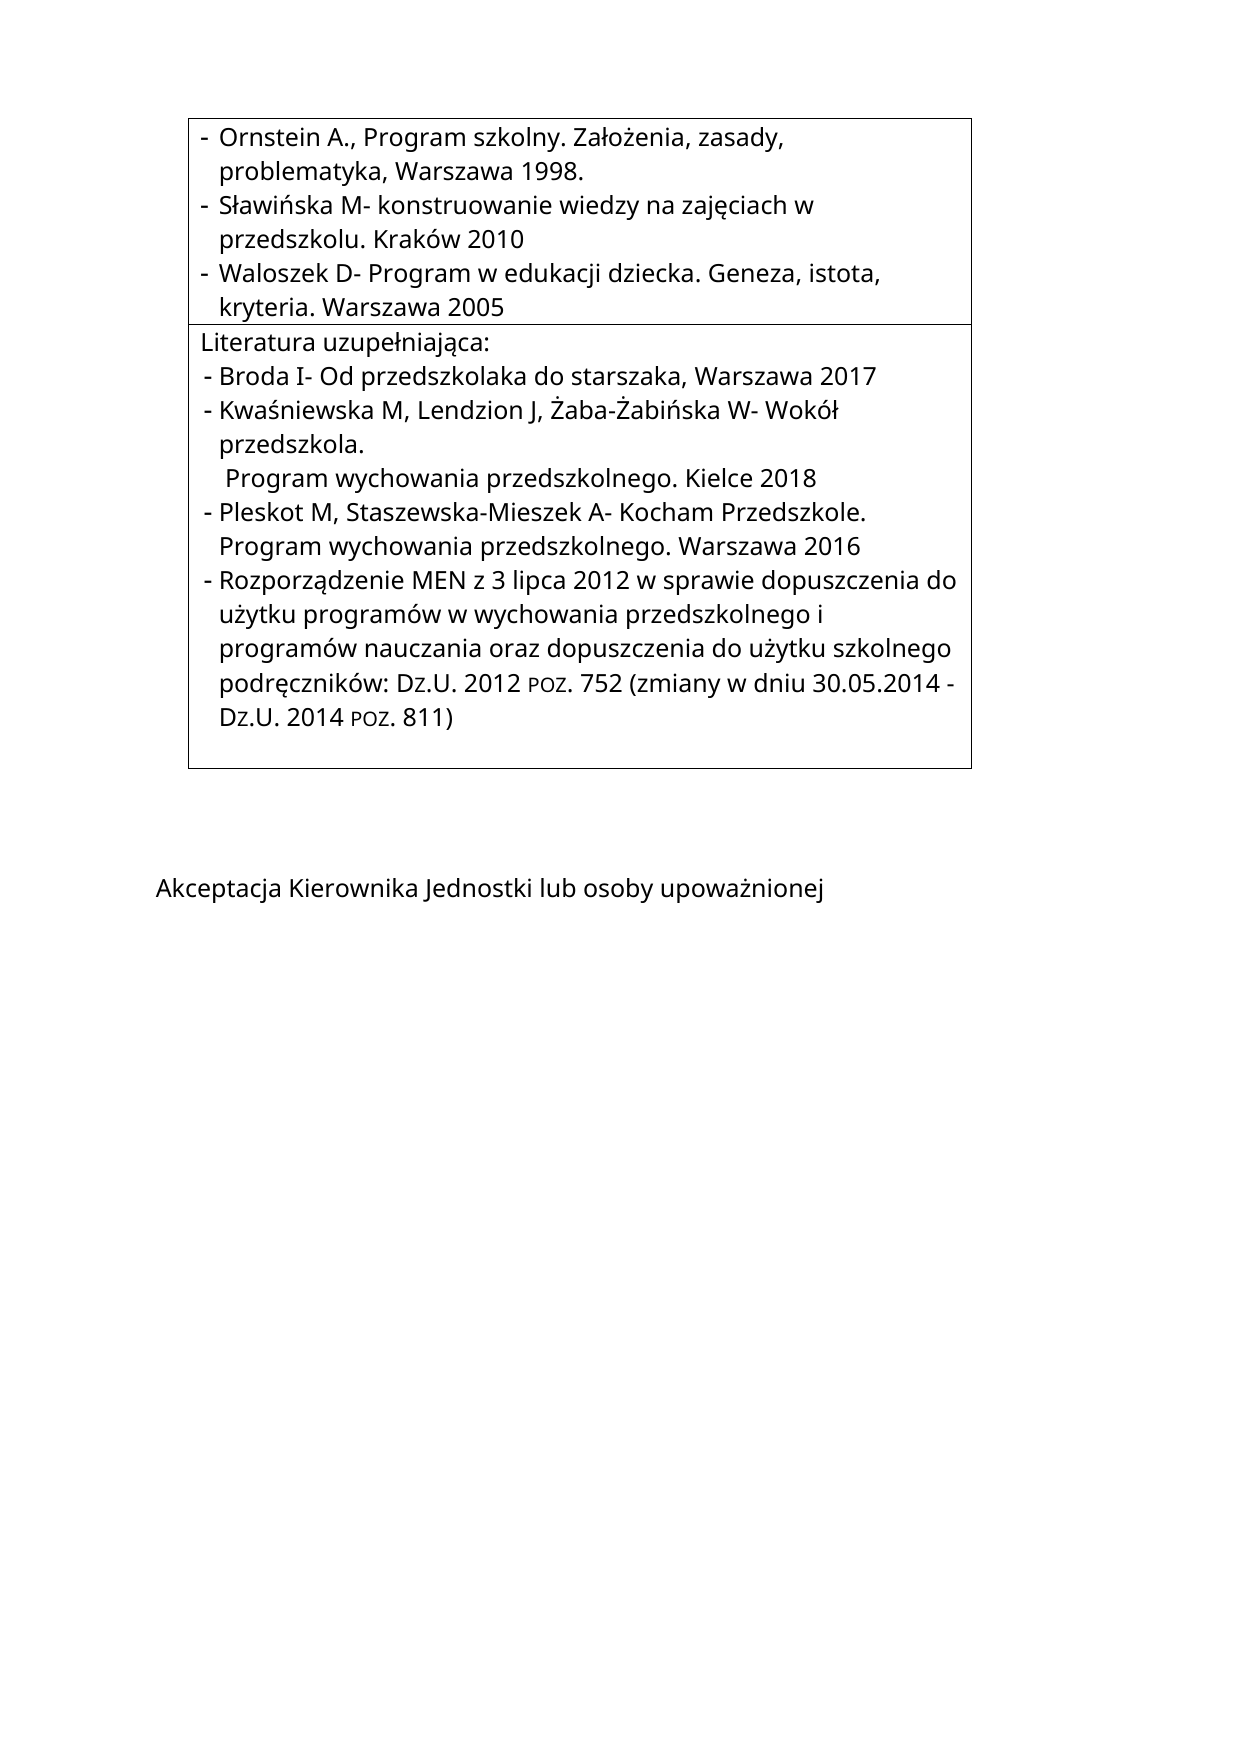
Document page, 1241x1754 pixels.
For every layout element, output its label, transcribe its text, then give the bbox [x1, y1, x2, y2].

text Akceptacja Kierownika Jednostki lub osoby upoważnionej [156, 871, 1122, 905]
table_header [189, 119, 971, 323]
table_cell Literatura uzupełniająca: Broda I- Od przedszkolaka do starszaka, Warszawa 2017 Kwaśniewska M, Lendzion J, Żaba-Żabińska W- Wokół przedszkola. Program wychowania przedszkolnego. Kielce 2018 Pleskot M, Staszewska-Mieszek A- Kocham Przedszkole. Program wychowania przedszkolnego. Warszawa 2016 Rozporządzenie MEN z 3 lipca 2012 w sprawie dopuszczenia do użytku programów w wychowania przedszkolnego i programów nauczania oraz dopuszczenia do użytku szkolnego podręczników: Dz.U. 2012 poz. 752 (zmiany w dniu 30.05.2014 - Dz.U. 2014 poz. 811) [189, 325, 971, 767]
